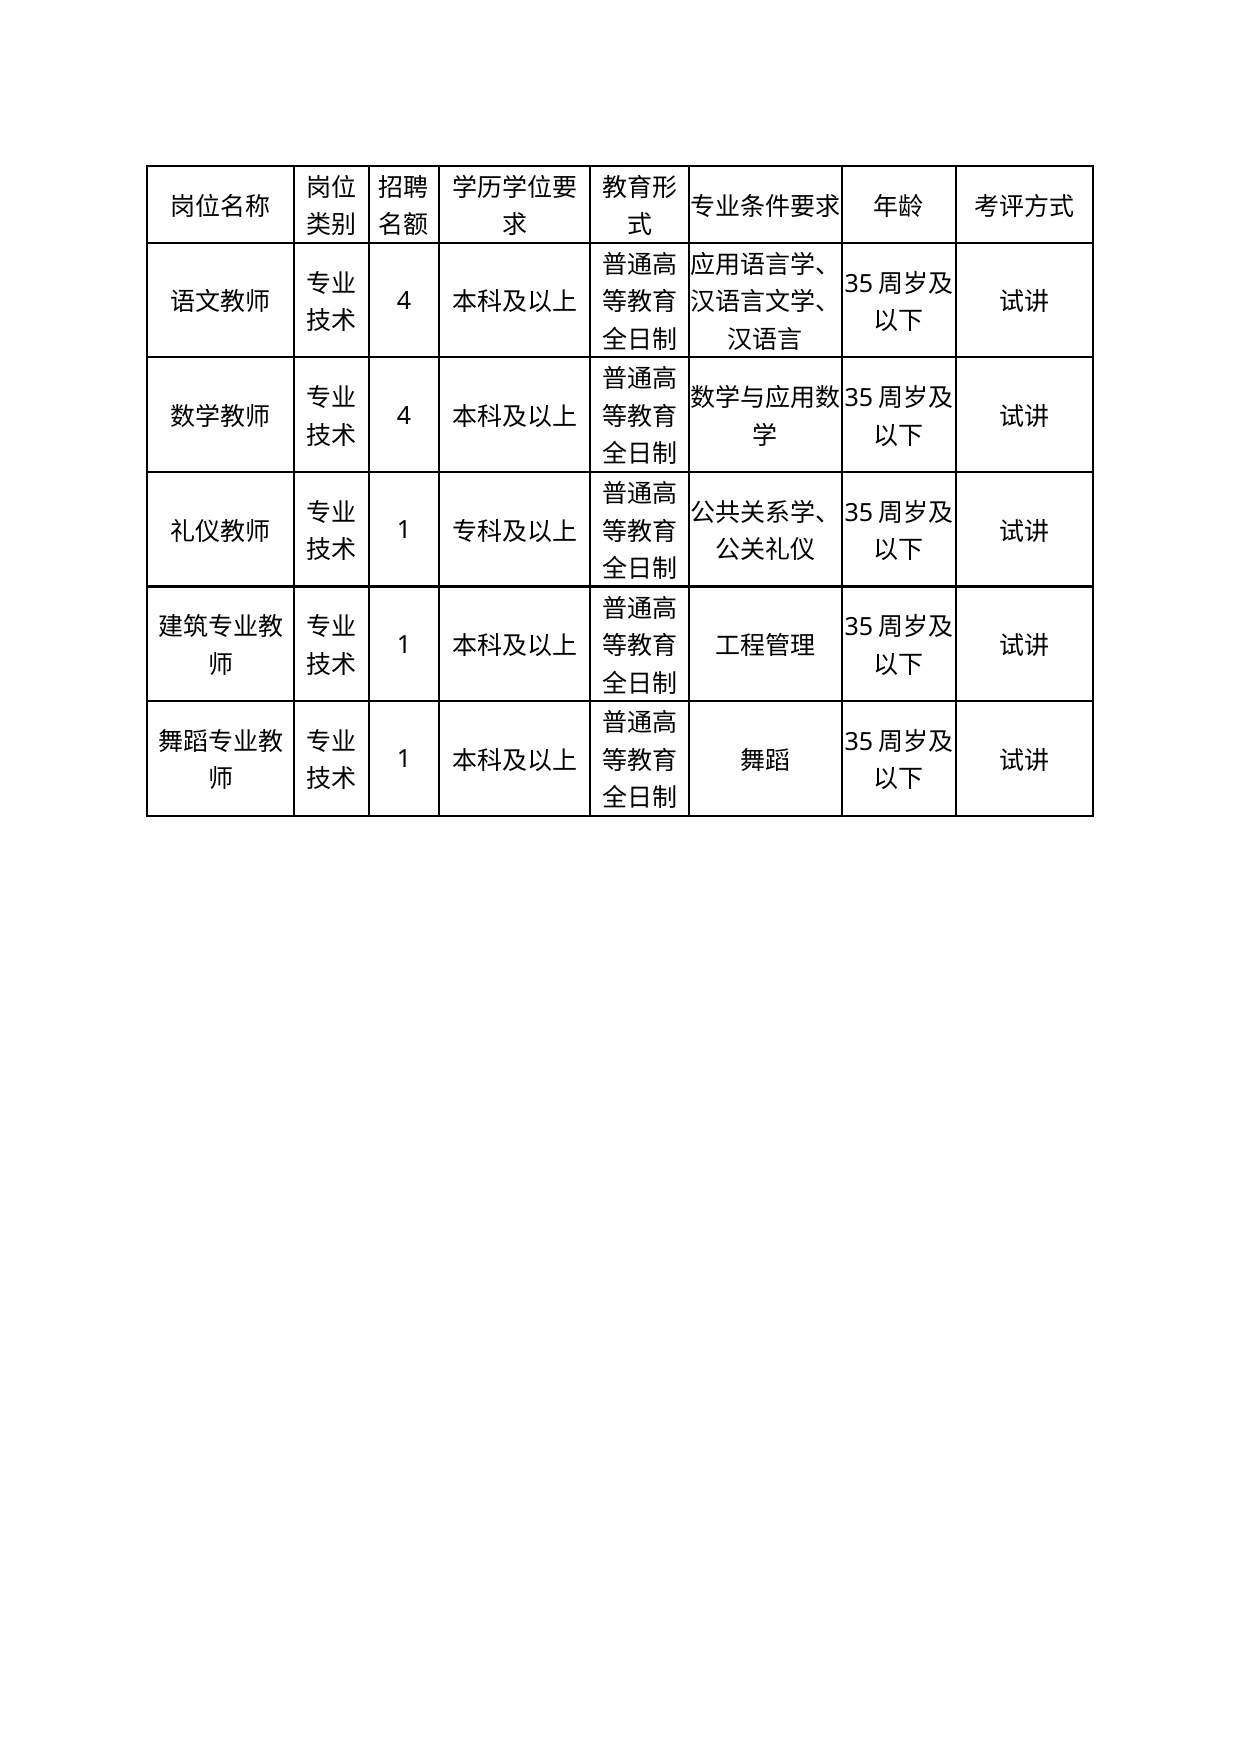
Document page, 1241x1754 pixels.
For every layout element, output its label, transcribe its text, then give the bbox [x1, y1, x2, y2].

table_cell 1 [370, 473, 438, 585]
table_cell 工程管理 [690, 588, 841, 700]
table_cell 舞蹈专业教师 [148, 702, 293, 814]
table_cell 35周岁及以下 [843, 588, 955, 700]
table_cell 1 [370, 588, 438, 700]
table_cell 本科及以上 [440, 702, 589, 814]
table_cell 试讲 [957, 244, 1092, 356]
table_cell 专业技术 [295, 358, 368, 471]
table_cell 试讲 [957, 702, 1092, 814]
table_cell 数学与应用数学 [690, 358, 841, 471]
table_cell 35周岁及以下 [843, 358, 955, 471]
table_cell 4 [370, 244, 438, 356]
table_cell 普通高等教育全日制 [591, 473, 688, 585]
table_cell 试讲 [957, 473, 1092, 585]
table_cell 35周岁及以下 [843, 244, 955, 356]
table_cell 本科及以上 [440, 244, 589, 356]
table_cell 试讲 [957, 588, 1092, 700]
table_cell 舞蹈 [690, 702, 841, 814]
table_header 教育形式 [591, 167, 688, 242]
table_cell 语文教师 [148, 244, 293, 356]
table_cell 普通高等教育全日制 [591, 702, 688, 814]
table_cell 1 [370, 702, 438, 814]
table_header 专业条件要求 [690, 167, 841, 242]
table_cell 公共关系学、公关礼仪 [690, 473, 841, 585]
table_cell 试讲 [957, 358, 1092, 471]
table_header 岗位类别 [295, 167, 368, 242]
table_header 学历学位要求 [440, 167, 589, 242]
table_cell 普通高等教育全日制 [591, 358, 688, 471]
table_header 岗位名称 [148, 167, 293, 242]
table_cell 专业技术 [295, 473, 368, 585]
table_cell 35周岁及以下 [843, 702, 955, 814]
table_cell 普通高等教育全日制 [591, 588, 688, 700]
table_cell 应用语言学、汉语言文学、汉语言 [690, 244, 841, 356]
table_cell 数学教师 [148, 358, 293, 471]
table_cell 4 [370, 358, 438, 471]
table_cell 建筑专业教师 [148, 588, 293, 700]
table_cell 普通高等教育全日制 [591, 244, 688, 356]
table_cell 本科及以上 [440, 358, 589, 471]
table_cell 35周岁及以下 [843, 473, 955, 585]
table_cell 专业技术 [295, 588, 368, 700]
table_header 招聘名额 [370, 167, 438, 242]
table_cell 专业技术 [295, 702, 368, 814]
table_cell 专业技术 [295, 244, 368, 356]
table_header 考评方式 [957, 167, 1092, 242]
table_header 年龄 [843, 167, 955, 242]
table_cell 本科及以上 [440, 588, 589, 700]
table_cell 礼仪教师 [148, 473, 293, 585]
table_cell 专科及以上 [440, 473, 589, 585]
